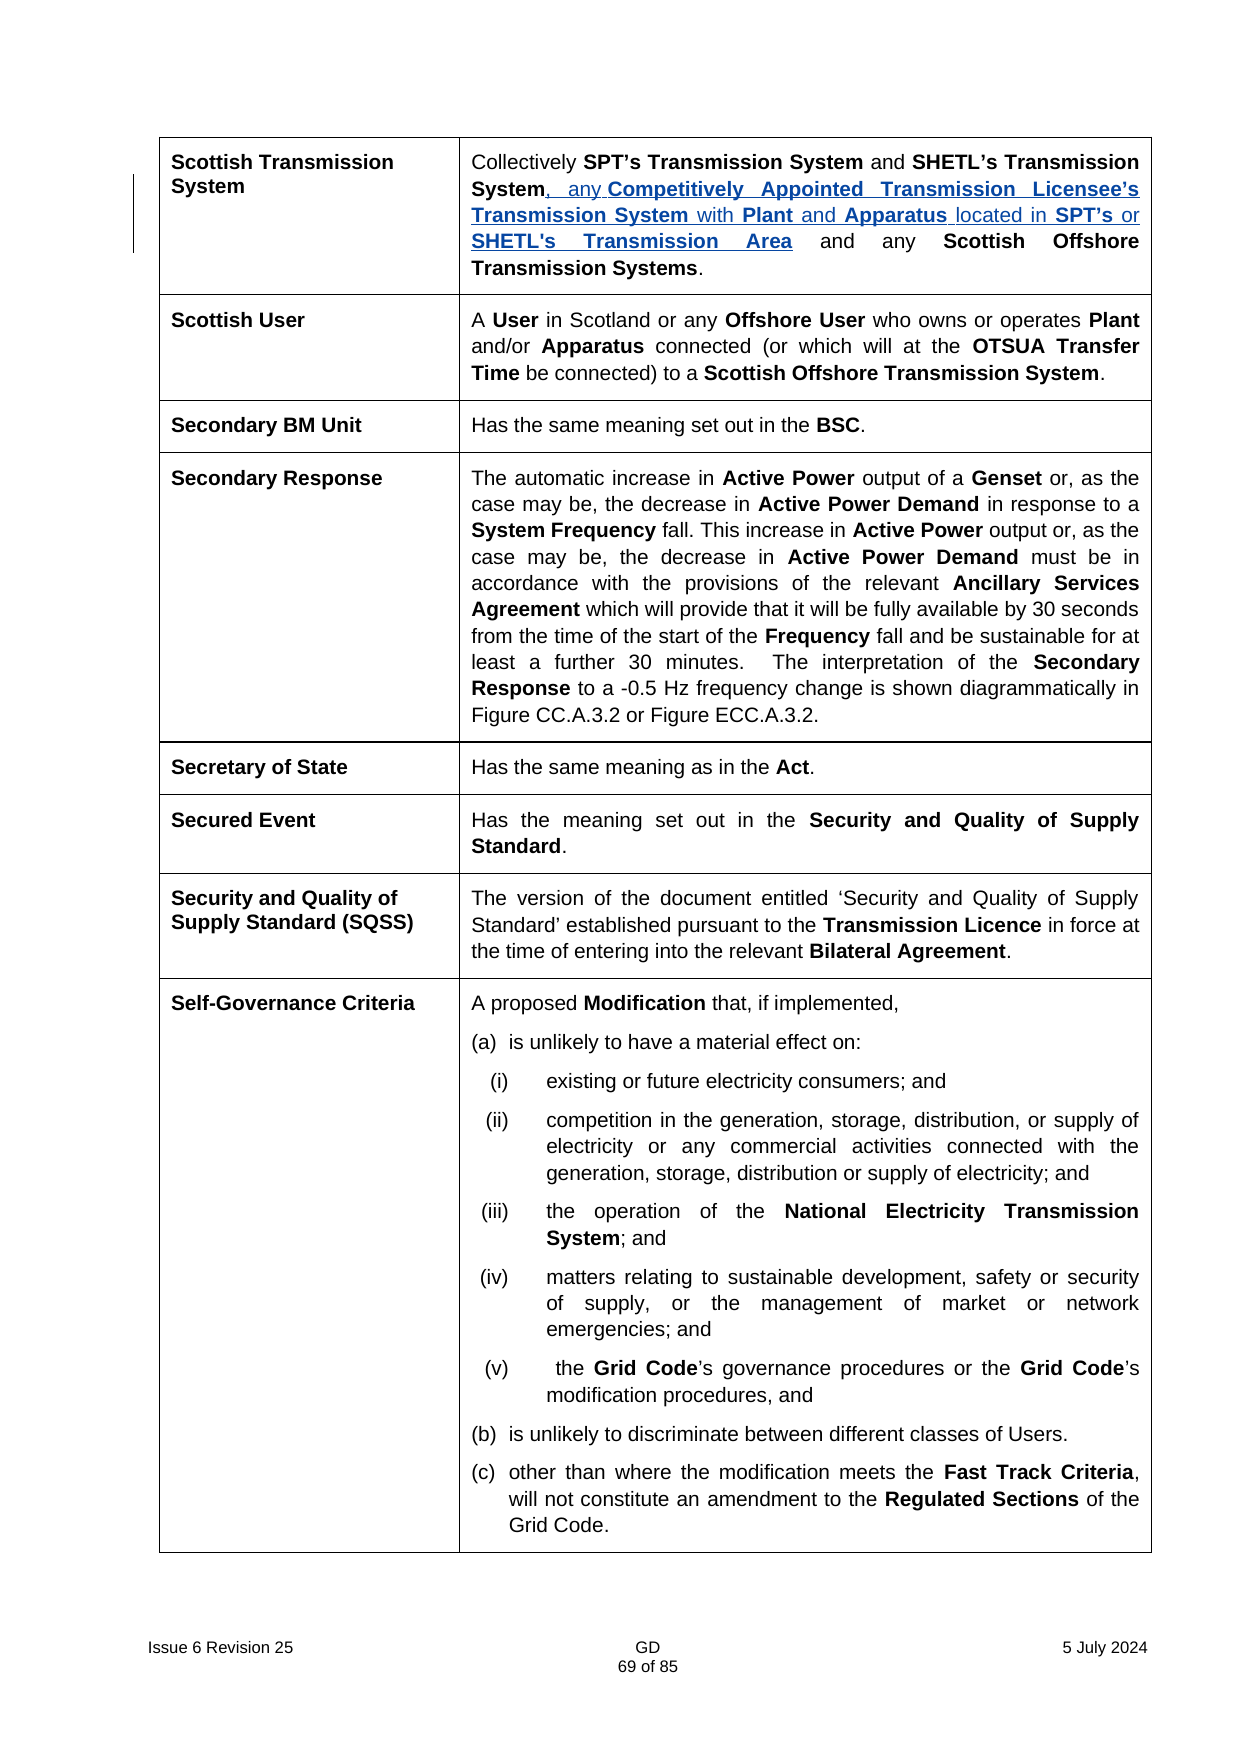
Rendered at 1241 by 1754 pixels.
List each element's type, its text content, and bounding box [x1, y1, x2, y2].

table_cell Secured Event [160, 795, 459, 873]
table_cell Self-Governance Criteria [160, 979, 459, 1552]
table_cell The automatic increase in Active Power output of a Genset or, as the case may be, the decrease in Active Power Demand in response to a System Frequency fall. This increase in Active Power output or, as the case may be, the decrease in Active Power Demand must be in accordance with the provisions of the relevant Ancillary Services Agreement which will provide that it will be fully available by 30 seconds from the time of the start of the Frequency fall and be sustainable for at least a further 30 minutes. The interpretation of the Secondary Response to a -0.5 Hz frequency change is shown diagrammatically in Figure CC.A.3.2 or Figure ECC.A.3.2. [460, 453, 1151, 741]
table_cell Has the same meaning as in the Act. [460, 743, 1151, 794]
table_cell Has the same meaning set out in the BSC. [460, 401, 1151, 452]
table_cell Scottish User [160, 295, 459, 399]
table_cell Security and Quality of Supply Standard (SQSS) [160, 874, 459, 978]
table_cell Scottish Transmission System [160, 138, 459, 294]
table_cell A proposed Modification that, if implemented, is unlikely to have a material effect on: existing or future electricity consumers; and competition in the generation, storage, distribution, or supply of electricity or any commercial activities connected with the generation, storage, distribution or supply of electricity; and the operation of the National Electricity Transmission System; and matters relating to sustainable development, safety or security of supply, or the management of market or network emergencies; and the Grid Code’s governance procedures or the Grid Code’s modification procedures, and is unlikely to discriminate between different classes of Users. other than where the modification meets the Fast Track Criteria, will not constitute an amendment to the Regulated Sections of the Grid Code. [460, 979, 1151, 1552]
table_cell The version of the document entitled ‘Security and Quality of Supply Standard’ established pursuant to the Transmission Licence in force at the time of entering into the relevant Bilateral Agreement. [460, 874, 1151, 978]
table_cell Has the meaning set out in the Security and Quality of Supply Standard. [460, 795, 1151, 873]
table_cell Secondary Response [160, 453, 459, 741]
table_cell Secretary of State [160, 743, 459, 794]
table_cell A User in Scotland or any Offshore User who owns or operates Plant and/or Apparatus connected (or which will at the OTSUA Transfer Time be connected) to a Scottish Offshore Transmission System. [460, 295, 1151, 399]
table_cell Collectively SPT’s Transmission System and SHETL’s Transmission System and any Scottish Offshore Transmission Systems. [460, 138, 1151, 294]
table_cell Secondary BM Unit [160, 401, 459, 452]
